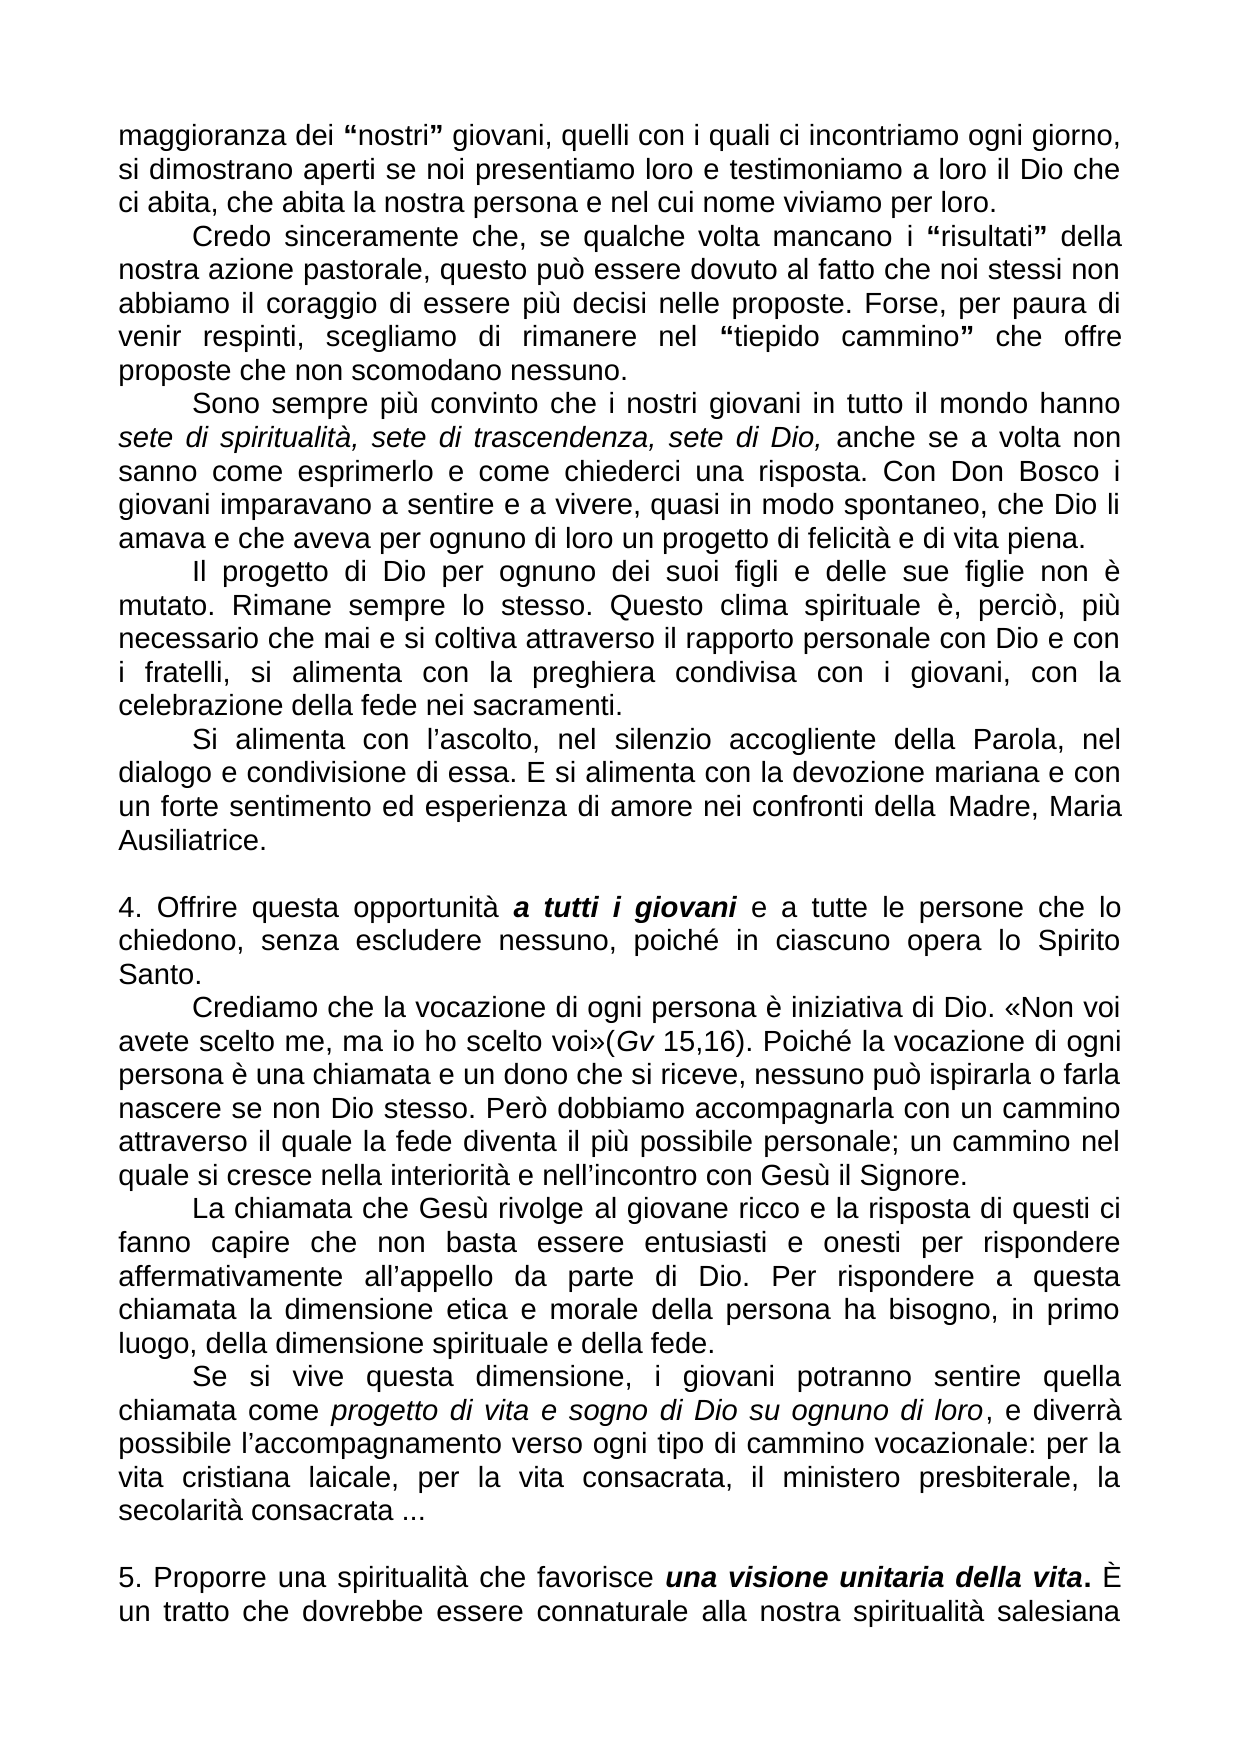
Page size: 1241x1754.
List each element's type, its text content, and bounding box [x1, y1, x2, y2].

text Sono sempre più convinto che i nostri giovani in tutto il mondo hanno sete di spiritualità, sete di trascendenza, sete di Dio, anche se a volta non sanno come esprimerlo e come chiederci una risposta. Con Don Bosco i giovani imparavano a sentire e a vivere, quasi in modo spontaneo, che Dio li amava e che aveva per ognuno di loro un progetto di felicità e di vita piena. [118, 386, 1122, 554]
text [118, 118, 1122, 219]
text Crediamo che la vocazione di ogni persona è iniziativa di Dio. «Non voi avete scelto me, ma io ho scelto voi»(Gv 15,16). Poiché la vocazione di ogni persona è una chiamata e un dono che si riceve, nessuno può ispirarla o farla nascere se non Dio stesso. Però dobbiamo accompagnarla con un cammino attraverso il quale la fede diventa il più possibile personale; un cammino nel quale si cresce nella interiorità e nell’incontro con Gesù il Signore. [118, 990, 1122, 1191]
text 4. Offrire questa opportunità a tutti i giovani e a tutte le persone che lo chiedono, senza escludere nessuno, poiché in ciascuno opera lo Spirito Santo. [118, 889, 1122, 990]
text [118, 1560, 1122, 1627]
text La chiamata che Gesù rivolge al giovane ricco e la risposta di questi ci fanno capire che non basta essere entusiasti e onesti per rispondere affermativamente all’appello da parte di Dio. Per rispondere a questa chiamata la dimensione etica e morale della persona ha bisogno, in primo luogo, della dimensione spirituale e della fede. [118, 1191, 1122, 1359]
text Il progetto di Dio per ognuno dei suoi figli e delle sue figlie non è mutato. Rimane sempre lo stesso. Questo clima spirituale è, perciò, più necessario che mai e si coltiva attraverso il rapporto personale con Dio e con i fratelli, si alimenta con la preghiera condivisa con i giovani, con la celebrazione della fede nei sacramenti. [118, 554, 1122, 722]
text Si alimenta con l’ascolto, nel silenzio accogliente della Parola, nel dialogo e condivisione di essa. E si alimenta con la devozione mariana e con un forte sentimento ed esperienza di amore nei confronti della Madre, Maria Ausiliatrice. [118, 722, 1122, 856]
text Credo sinceramente che, se qualche volta mancano i “risultati” della nostra azione pastorale, questo può essere dovuto al fatto che noi stessi non abbiamo il coraggio di essere più decisi nelle proposte. Forse, per paura di venir respinti, scegliamo di rimanere nel “tiepido cammino” che offre proposte che non scomodano nessuno. [118, 219, 1122, 386]
text Se si vive questa dimensione, i giovani potranno sentire quella chiamata come progetto di vita e sogno di Dio su ognuno di loro, e diverrà possibile l’accompagnamento verso ogni tipo di cammino vocazionale: per la vita cristiana laicale, per la vita consacrata, il ministero presbiterale, la secolarità consacrata ... [118, 1359, 1122, 1527]
